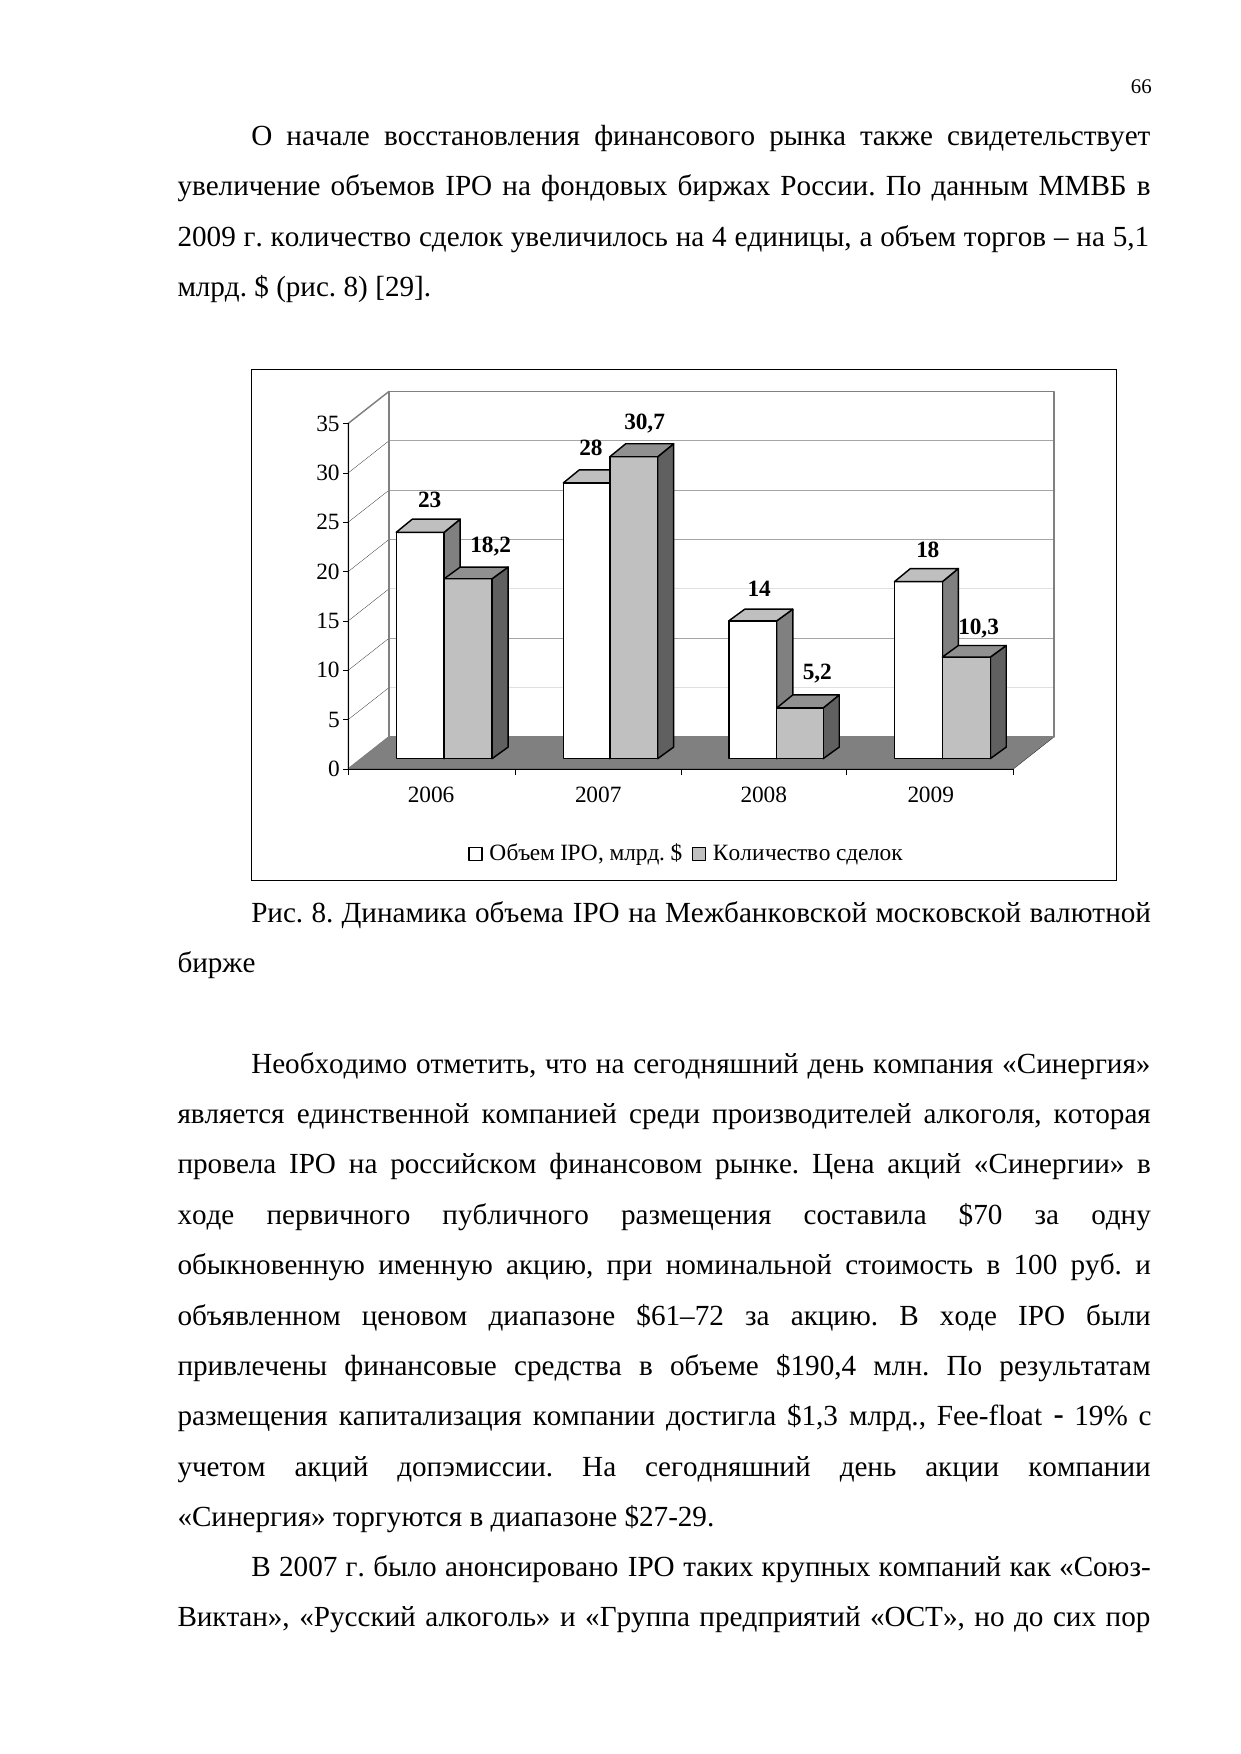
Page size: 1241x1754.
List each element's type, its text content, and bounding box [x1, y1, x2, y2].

text Рис. 8. Динамика объема IPO на Межбанковской московской валютной бирже [177, 895, 1152, 979]
text О начале восстановления финансового рынка также свидетельствует увеличение объемов IPO на фондовых биржах России. По данным ММВБ в . количество сделок увеличилось на 4 единицы, а объем торгов – на 5,1 млрд. $ (рис. 8) [29]. [177, 118, 1152, 303]
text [177, 1549, 1152, 1633]
text Необходимо отметить, что на сегодняшний день компания «Синергия» является единственной компанией среди производителей алкоголя, которая провела IPO на российском финансовом рынке. Цена акций «Синергии» в ходе первичного публичного размещения составила $70 за одну обыкновенную именную акцию, при номинальной стоимость в 100 руб. и объявленном ценовом диапазоне $61–72 за акцию. В ходе IPO были привлечены финансовые средства в объеме $190,4 млн. По результатам размещения капитализация компании достигла $1,3 млрд., Fee-float 19% с учетом акций допэмиссии. На сегодняшний день акции компании «Синергия» торгуются в диапазоне $27-29. [177, 1046, 1152, 1532]
